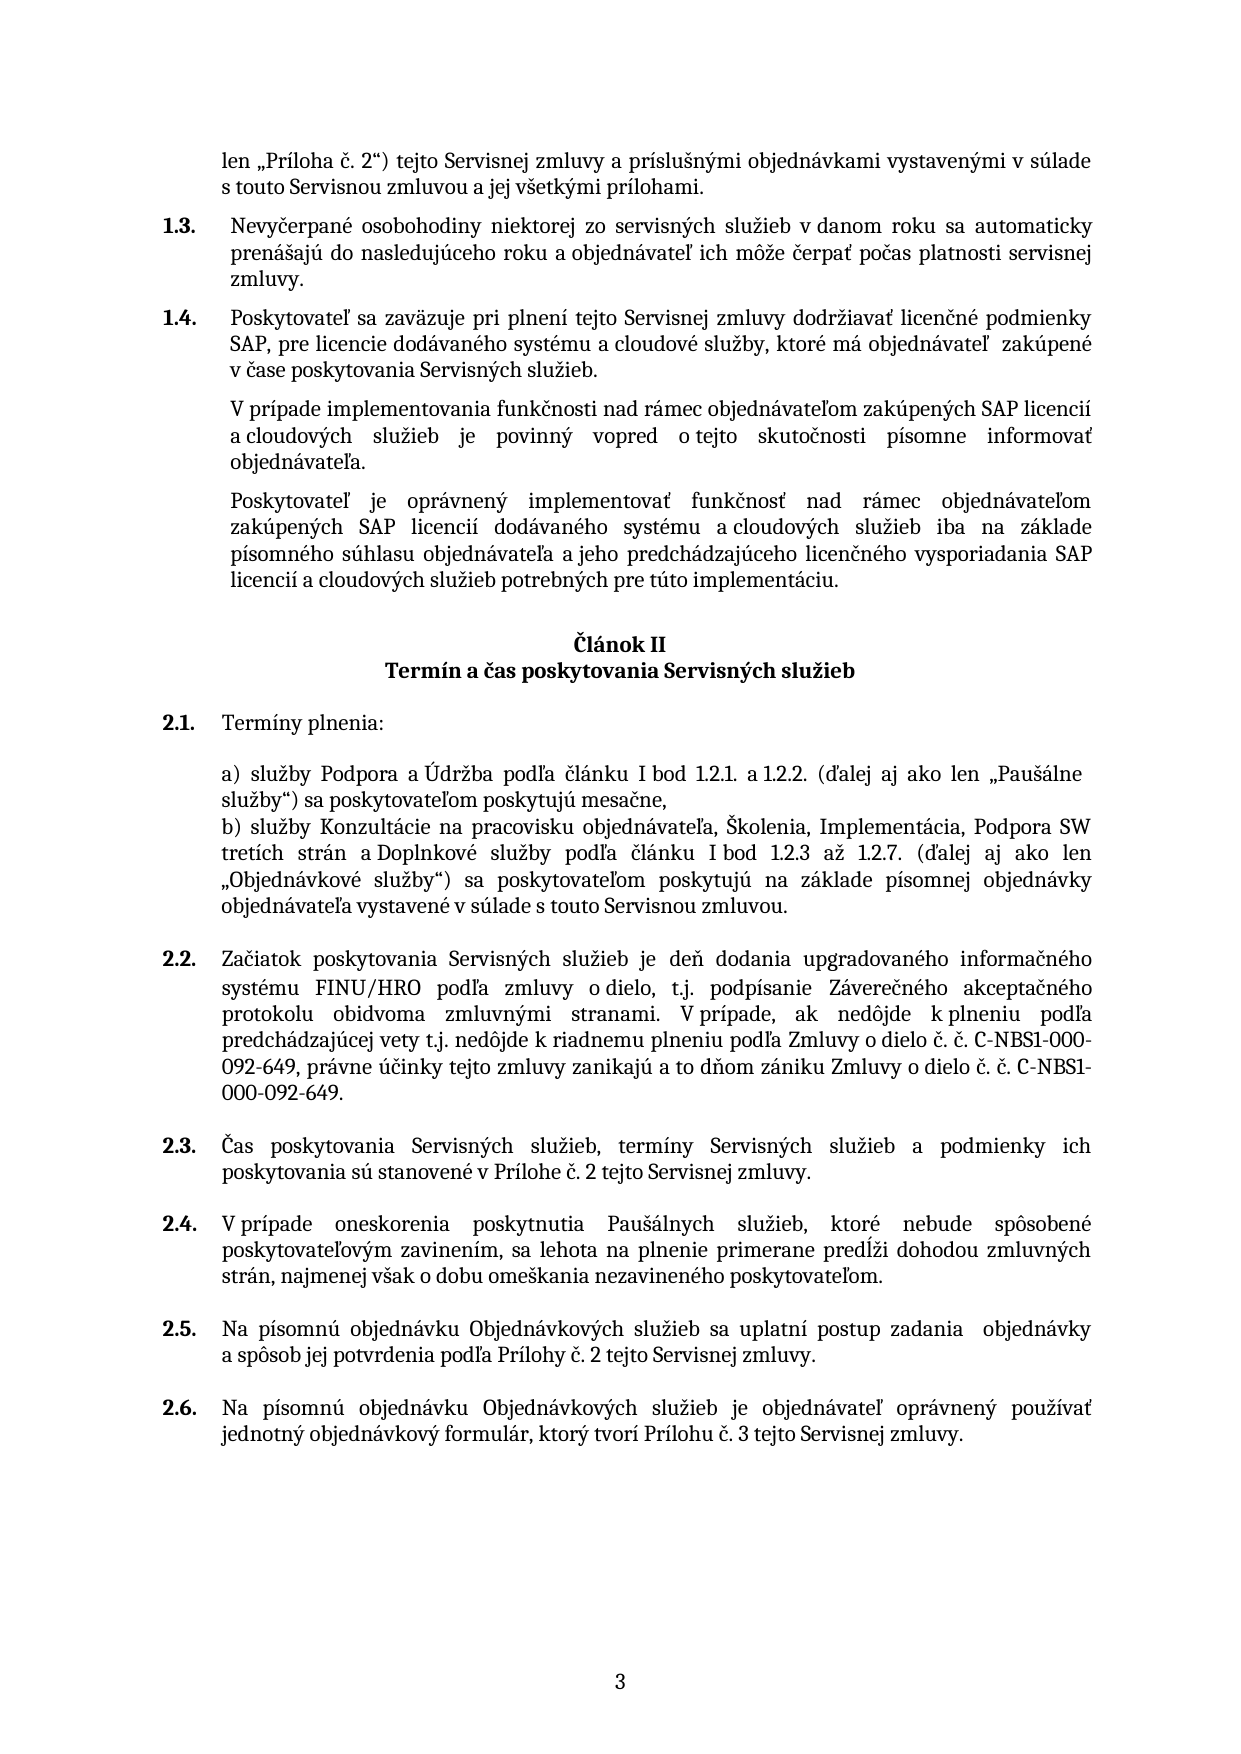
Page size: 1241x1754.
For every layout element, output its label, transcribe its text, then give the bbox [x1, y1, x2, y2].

subtitle Termín a čas poskytovania Servisných služieb [148, 658, 1092, 684]
list Čas poskytovania Servisných služieb, termíny Servisných služieb a podmienky ich poskytovania sú stanovené v Prílohe č. 2 tejto Servisnej zmluvy. [162, 1133, 1092, 1185]
list Nevyčerpané osobohodiny niektorej zo servisných služieb v danom roku sa automaticky prenášajú do nasledujúceho roku a objednávateľ ich môže čerpať počas platnosti servisnej zmluvy. [163, 213, 1092, 292]
list Termíny plnenia: [162, 709, 1092, 736]
list V prípade oneskorenia poskytnutia Paušálnych služieb, ktoré nebude spôsobené poskytovateľovým zavinením, sa lehota na plnenie primerane predĺži dohodou zmluvných strán, najmenej však o dobu omeškania nezavineného poskytovateľom. [162, 1210, 1092, 1289]
list Na písomnú objednávku Objednávkových služieb je objednávateľ oprávnený používať jednotný objednávkový formulár, ktorý tvorí Prílohu č. 3 tejto Servisnej zmluvy. [162, 1395, 1092, 1447]
list Začiatok poskytovania Servisných služieb je deň dodania upgradovaného informačného systému FINU/HRO podľa zmluvy o dielo, t.j. podpísanie Záverečného akceptačného protokolu obidvoma zmluvnými stranami. V prípade, ak nedôjde k plneniu podľa predchádzajúcej vety t.j. nedôjde k riadnemu plneniu podľa Zmluvy o dielo č. č. C-NBS1-000-092-649, právne účinky tejto zmluvy zanikajú a to dňom zániku Zmluvy o dielo č. č. C-NBS1-000-092-649. [162, 945, 1092, 1106]
text b) služby Konzultácie na pracovisku objednávateľa, Školenia, Implementácia, Podpora SW tretích strán a Doplnkové služby podľa článku I bod 1.2.3 až 1.2.7. (ďalej aj ako len „Objednávkové služby“) sa poskytovateľom poskytujú na základe písomnej objednávky objednávateľa vystavené v súlade s touto Servisnou zmluvou. [221, 814, 1092, 919]
subtitle Článok II [148, 632, 1092, 658]
list Poskytovateľ sa zaväzuje pri plnení tejto Servisnej zmluvy dodržiavať licenčné podmienky SAP, pre licencie dodávaného systému a cloudové služby, ktoré má objednávateľ zakúpené v čase poskytovania Servisných služieb. [163, 304, 1092, 383]
text V prípade implementovania funkčnosti nad rámec objednávateľom zakúpených SAP licencií a cloudových služieb je povinný vopred o tejto skutočnosti písomne informovať objednávateľa. [230, 396, 1092, 475]
text a) služby Podpora a Údržba podľa článku I bod 1.2.1. a 1.2.2. (ďalej aj ako len „Paušálne služby“) sa poskytovateľom poskytujú mesačne, [185, 761, 1092, 814]
list Na písomnú objednávku Objednávkových služieb sa uplatní postup zadania objednávky a spôsob jej potvrdenia podľa Prílohy č. 2 tejto Servisnej zmluvy. [162, 1316, 1092, 1368]
text Poskytovateľ je oprávnený implementovať funkčnosť nad rámec objednávateľom zakúpených SAP licencií dodávaného systému a cloudových služieb iba na základe písomného súhlasu objednávateľa a jeho predchádzajúceho licenčného vysporiadania SAP licencií a cloudových služieb potrebných pre túto implementáciu. [230, 488, 1092, 593]
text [221, 148, 1092, 200]
